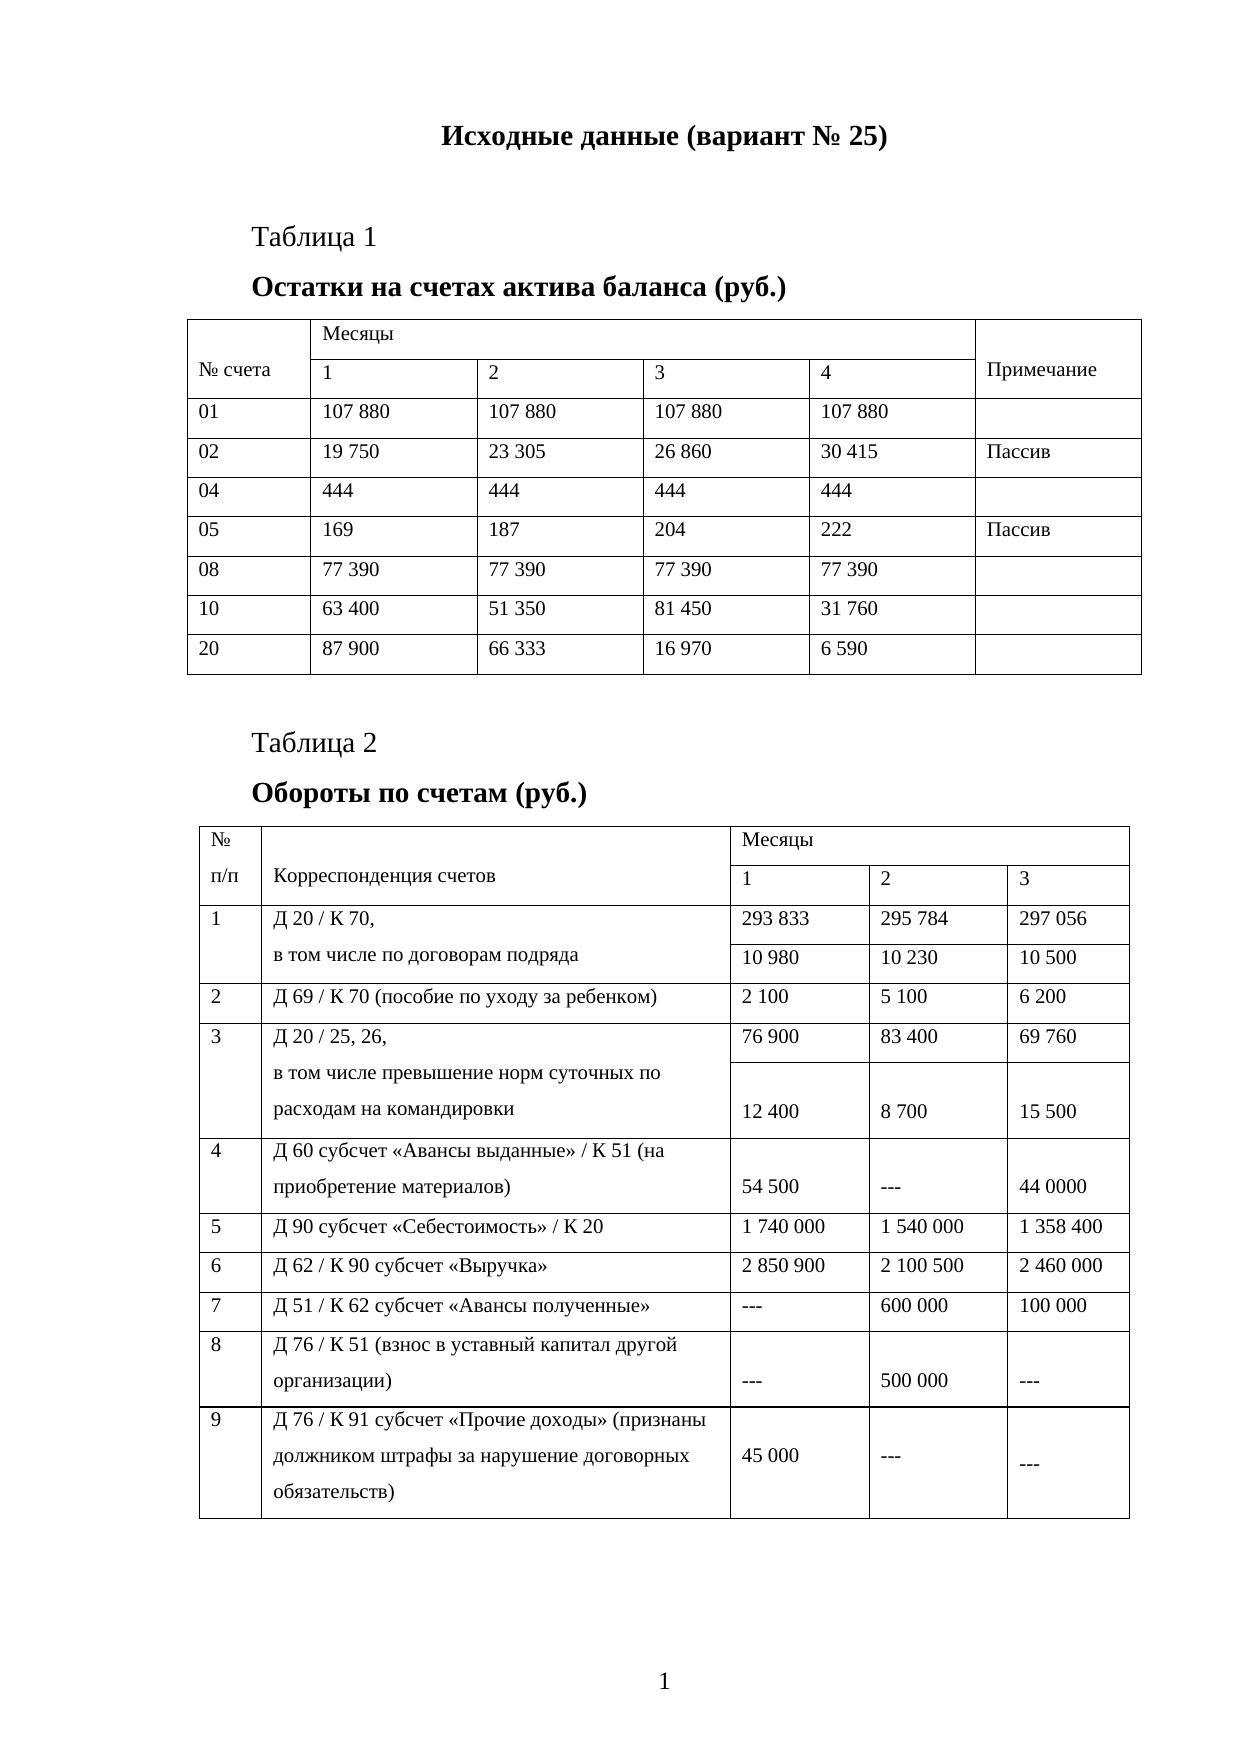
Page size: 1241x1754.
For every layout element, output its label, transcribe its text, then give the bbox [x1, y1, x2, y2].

table_cell 01 [188, 399, 310, 437]
table_cell 31 760 [810, 596, 975, 634]
table_cell 63 400 [311, 596, 477, 634]
table_cell 8 700 [870, 1063, 1007, 1137]
table_cell Пассив [976, 439, 1141, 477]
table_cell 444 [810, 478, 975, 516]
table_cell 6 200 [1008, 984, 1129, 1023]
table_cell 2 [478, 360, 643, 398]
text Таблица 2 [177, 725, 1152, 759]
table_cell 1 540 000 [870, 1214, 1007, 1252]
table_cell 3 [644, 360, 809, 398]
table_cell 1 [731, 866, 869, 904]
table_cell 05 [188, 517, 310, 556]
table_cell [976, 478, 1141, 516]
table_cell Д 76 / К 91 субсчет «Прочие доходы» (признаны должником штрафы за нарушение договорных обязательств) [262, 1408, 730, 1518]
table_cell 2 100 [731, 984, 869, 1023]
table_cell 293 833 [731, 906, 869, 944]
table_cell 69 760 [1008, 1024, 1129, 1062]
table_cell 20 [188, 635, 310, 674]
table_cell 1 740 000 [731, 1214, 869, 1252]
text Таблица 1 [177, 219, 1152, 252]
table_cell 51 350 [478, 596, 643, 634]
table_cell 04 [188, 478, 310, 516]
table_cell 107 880 [311, 399, 477, 437]
table_cell --- [870, 1139, 1007, 1213]
table_cell 54 500 [731, 1139, 869, 1213]
table_cell 02 [188, 439, 310, 477]
table_header Месяцы [311, 320, 975, 359]
table_cell 107 880 [810, 399, 975, 437]
text Обороты по счетам (руб.) [177, 775, 1152, 809]
table_cell 295 784 [870, 906, 1007, 944]
table_cell 7 [200, 1293, 261, 1331]
table_cell 44 0000 [1008, 1139, 1129, 1213]
table_cell 500 000 [870, 1332, 1007, 1406]
table_cell --- [731, 1332, 869, 1406]
table_cell [976, 596, 1141, 634]
table_cell 2 460 000 [1008, 1253, 1129, 1292]
table_cell --- [731, 1293, 869, 1331]
table_cell Д 60 субсчет «Авансы выданные» / К 51 (на приобретение материалов) [262, 1139, 730, 1213]
table_cell 30 415 [810, 439, 975, 477]
table_cell 5 [200, 1214, 261, 1252]
table_cell 100 000 [1008, 1293, 1129, 1331]
table_cell [976, 557, 1141, 595]
table_cell 222 [810, 517, 975, 556]
table_cell 08 [188, 557, 310, 595]
table_cell --- [1008, 1408, 1129, 1518]
table_cell 4 [810, 360, 975, 398]
table_cell Д 51 / К 62 субсчет «Авансы полученные» [262, 1293, 730, 1331]
table_cell 187 [478, 517, 643, 556]
table_cell 10 980 [731, 945, 869, 983]
table_cell 76 900 [731, 1024, 869, 1062]
table_cell 66 333 [478, 635, 643, 674]
table_cell 5 100 [870, 984, 1007, 1023]
text Остатки на счетах актива баланса (руб.) [177, 269, 1152, 303]
text Исходные данные (вариант № 25) [177, 118, 1152, 152]
table_cell 2 [200, 984, 261, 1023]
table_cell --- [1008, 1332, 1129, 1406]
table_cell 81 450 [644, 596, 809, 634]
table_header Примечание [976, 320, 1141, 398]
table_cell 107 880 [478, 399, 643, 437]
table_cell 6 [200, 1253, 261, 1292]
table_cell Пассив [976, 517, 1141, 556]
table_cell 77 390 [478, 557, 643, 595]
table_cell 77 390 [810, 557, 975, 595]
table_cell 3 [1008, 866, 1129, 904]
table_header Корреспонденция счетов [262, 827, 730, 904]
table_cell 2 [870, 866, 1007, 904]
table_cell 16 970 [644, 635, 809, 674]
table_cell 10 [188, 596, 310, 634]
table_cell 9 [200, 1408, 261, 1518]
table_cell 10 500 [1008, 945, 1129, 983]
table_cell 83 400 [870, 1024, 1007, 1062]
table_cell 8 [200, 1332, 261, 1406]
table_cell 297 056 [1008, 906, 1129, 944]
table_cell 10 230 [870, 945, 1007, 983]
table_cell Д 20 / 25, 26, в том числе превышение норм суточных по расходам на командировки [262, 1024, 730, 1137]
table_cell 444 [478, 478, 643, 516]
table_cell 12 400 [731, 1063, 869, 1137]
table_cell 2 850 900 [731, 1253, 869, 1292]
table_cell 77 390 [311, 557, 477, 595]
table_cell 3 [200, 1024, 261, 1137]
table_cell 1 [311, 360, 477, 398]
table_cell Д 69 / К 70 (пособие по уходу за ребенком) [262, 984, 730, 1023]
table_cell 169 [311, 517, 477, 556]
table_cell --- [870, 1408, 1007, 1518]
table_cell 444 [311, 478, 477, 516]
table_cell 6 590 [810, 635, 975, 674]
table_cell Д 76 / К 51 (взнос в уставный капитал другой организации) [262, 1332, 730, 1406]
table_cell [976, 635, 1141, 674]
table_header № п/п [200, 827, 261, 904]
table_cell 15 500 [1008, 1063, 1129, 1137]
table_cell Д 62 / К 90 субсчет «Выручка» [262, 1253, 730, 1292]
table_cell 1 [200, 906, 261, 983]
table_cell 19 750 [311, 439, 477, 477]
table_cell 4 [200, 1139, 261, 1213]
table_header Месяцы [731, 827, 1129, 865]
table_cell Д 20 / К 70, в том числе по договорам подряда [262, 906, 730, 983]
table_header № счета [188, 320, 310, 398]
table_cell 107 880 [644, 399, 809, 437]
table_cell 1 358 400 [1008, 1214, 1129, 1252]
table_cell 87 900 [311, 635, 477, 674]
table_cell [976, 399, 1141, 437]
table_cell 26 860 [644, 439, 809, 477]
table_cell 77 390 [644, 557, 809, 595]
table_cell Д 90 субсчет «Себестоимость» / К 20 [262, 1214, 730, 1252]
table_cell 444 [644, 478, 809, 516]
table_cell 2 100 500 [870, 1253, 1007, 1292]
table_cell 204 [644, 517, 809, 556]
table_cell 45 000 [731, 1408, 869, 1518]
table_cell 600 000 [870, 1293, 1007, 1331]
table_cell 23 305 [478, 439, 643, 477]
